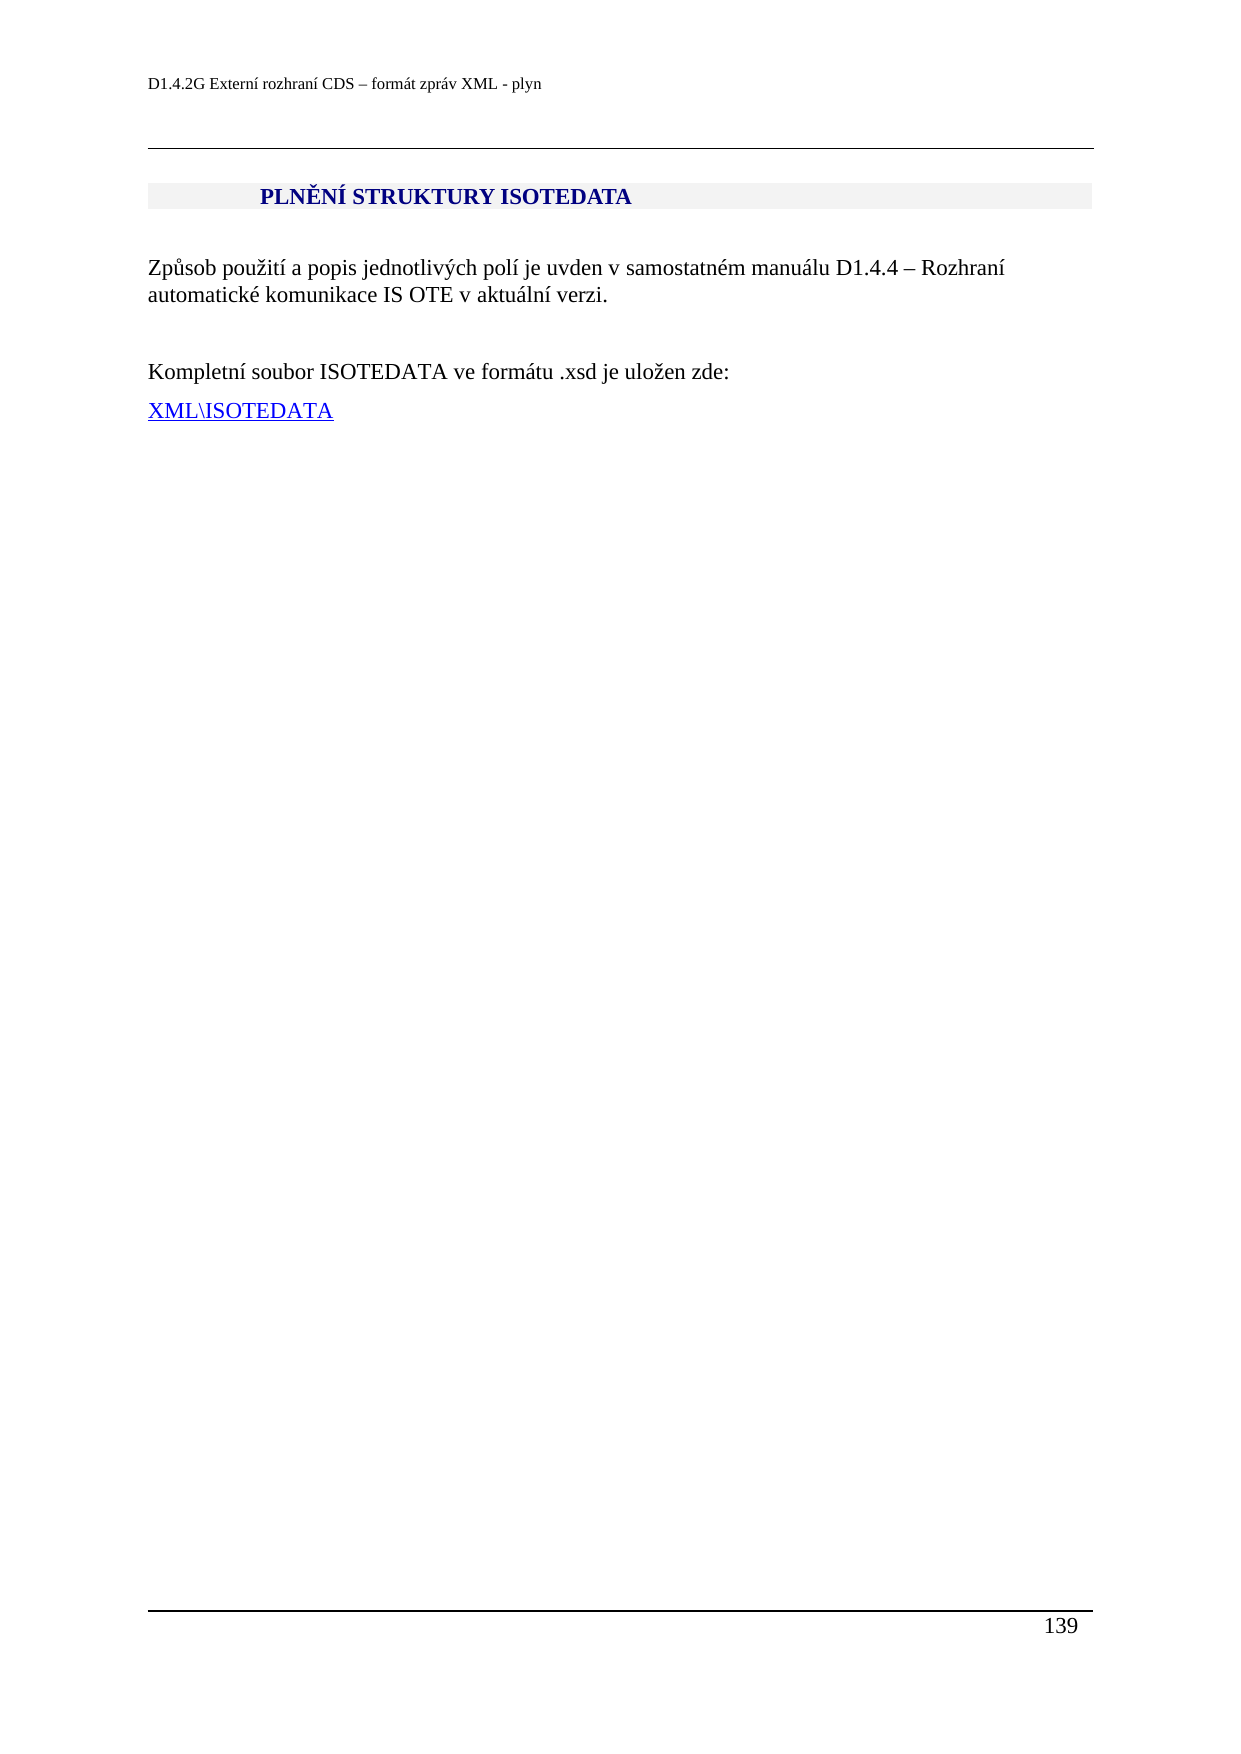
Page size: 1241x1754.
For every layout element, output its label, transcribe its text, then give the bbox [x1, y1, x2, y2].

text XML\ISOTEDATA [148, 397, 1092, 423]
subtitle plnění struktury ISOTEDATA [148, 183, 1092, 209]
text Kompletní soubor ISOTEDATA ve formátu .xsd je uložen zde: [148, 358, 1092, 385]
text Způsob použití a popis jednotlivých polí je uvden v samostatném manuálu D1.4.4 – Rozhraní automatické komunikace IS OTE v aktuální verzi. [148, 254, 1092, 307]
